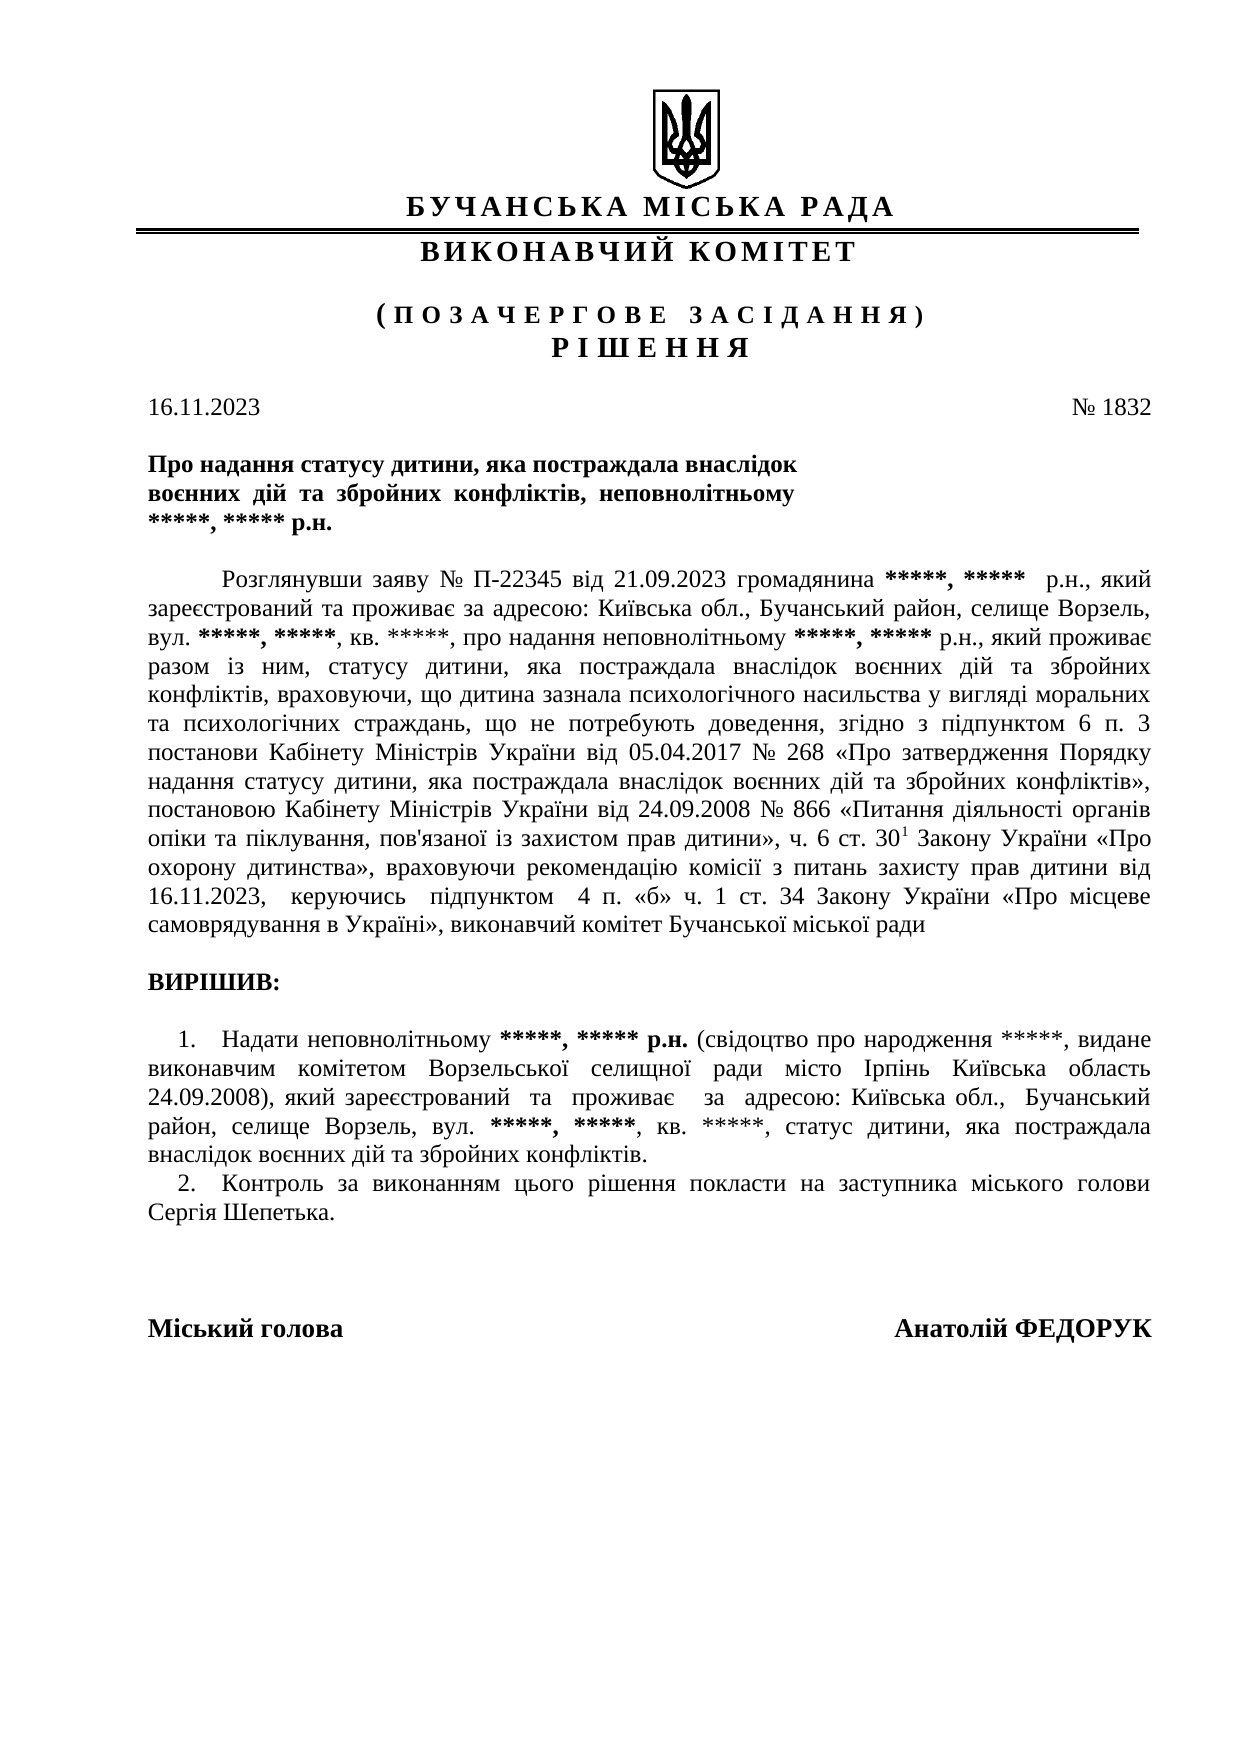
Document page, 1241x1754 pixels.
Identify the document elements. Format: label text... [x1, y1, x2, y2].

table_header Міський голова [136, 1312, 649, 1343]
table_header Анатолій ФЕДОРУК [650, 1312, 1163, 1343]
table_header № 1832 [650, 392, 1163, 421]
table_header ВИКОНАВЧИЙ КОМІТЕТ [136, 234, 1139, 296]
list Надати неповнолітньому *****, ***** р.н. (свідоцтво про народження *****, видане виконавчим комітетом Ворзельської селищної ради місто Ірпінь Київська область 24.09.2008), який зареєстрований та проживає за адресою: Київська обл., Бучанський район, селище Ворзель, вул. *****, *****, кв. *****, статус дитини, яка постраждала внаслідок воєнних дій та збройних конфліктів. [148, 1024, 1152, 1168]
text Про надання статусу дитини, яка постраждала внаслідок воєнних дій та збройних конфліктів, неповнолітньому [148, 449, 812, 507]
text Розглянувши заяву № П-22345 від 21.09.2023 громадянина *****, ***** р.н., який зареєстрований та проживає за адресою: Київська обл., Бучанський район, селище Ворзель, вул. *****, *****, кв. *****, про надання неповнолітньому *****, ***** р.н., який проживає разом із ним, статусу дитини, яка постраждала внаслідок воєнних дій та збройних конфліктів, враховуючи, що дитина зазнала психологічного насильства у вигляді моральних та психологічних страждань, що не потребують доведення, згідно з підпунктом 6 п. 3 постанови Кабінету Міністрів України від 05.04.2017 № 268 «Про затвердження Порядку надання статусу дитини, яка постраждала внаслідок воєнних дій та збройних конфліктів», постановою Кабінету Міністрів України від 24.09.2008 № 866 «Питання діяльності органів опіки та піклування, пов'язаної із захистом прав дитини», ч. 6 ст. 301 Закону України «Про охорону дитинства», враховуючи рекомендацію комісії з питань захисту прав дитини від 16.11.2023, керуючись підпунктом 4 п. «б» ч. 1 ст. 34 Закону України «Про місцеве самоврядування в Україні», виконавчий комітет Бучанської міської ради [148, 564, 1152, 938]
list Контроль за виконанням цього рішення покласти на заступника міського голови Сергія Шепетька. [148, 1168, 1152, 1226]
text (ПОЗАЧЕРГОВЕ ЗАСІДАННЯ) [148, 296, 1152, 330]
text *****, ***** р.н. [148, 507, 812, 536]
table_header 16.11.2023 [136, 392, 649, 421]
text РІШЕННЯ [148, 330, 1152, 363]
text БУЧАНСЬКА МІСЬКА РАДА [148, 189, 1152, 223]
picture [651, 88, 722, 189]
text ВИРІШИВ: [148, 967, 1152, 996]
